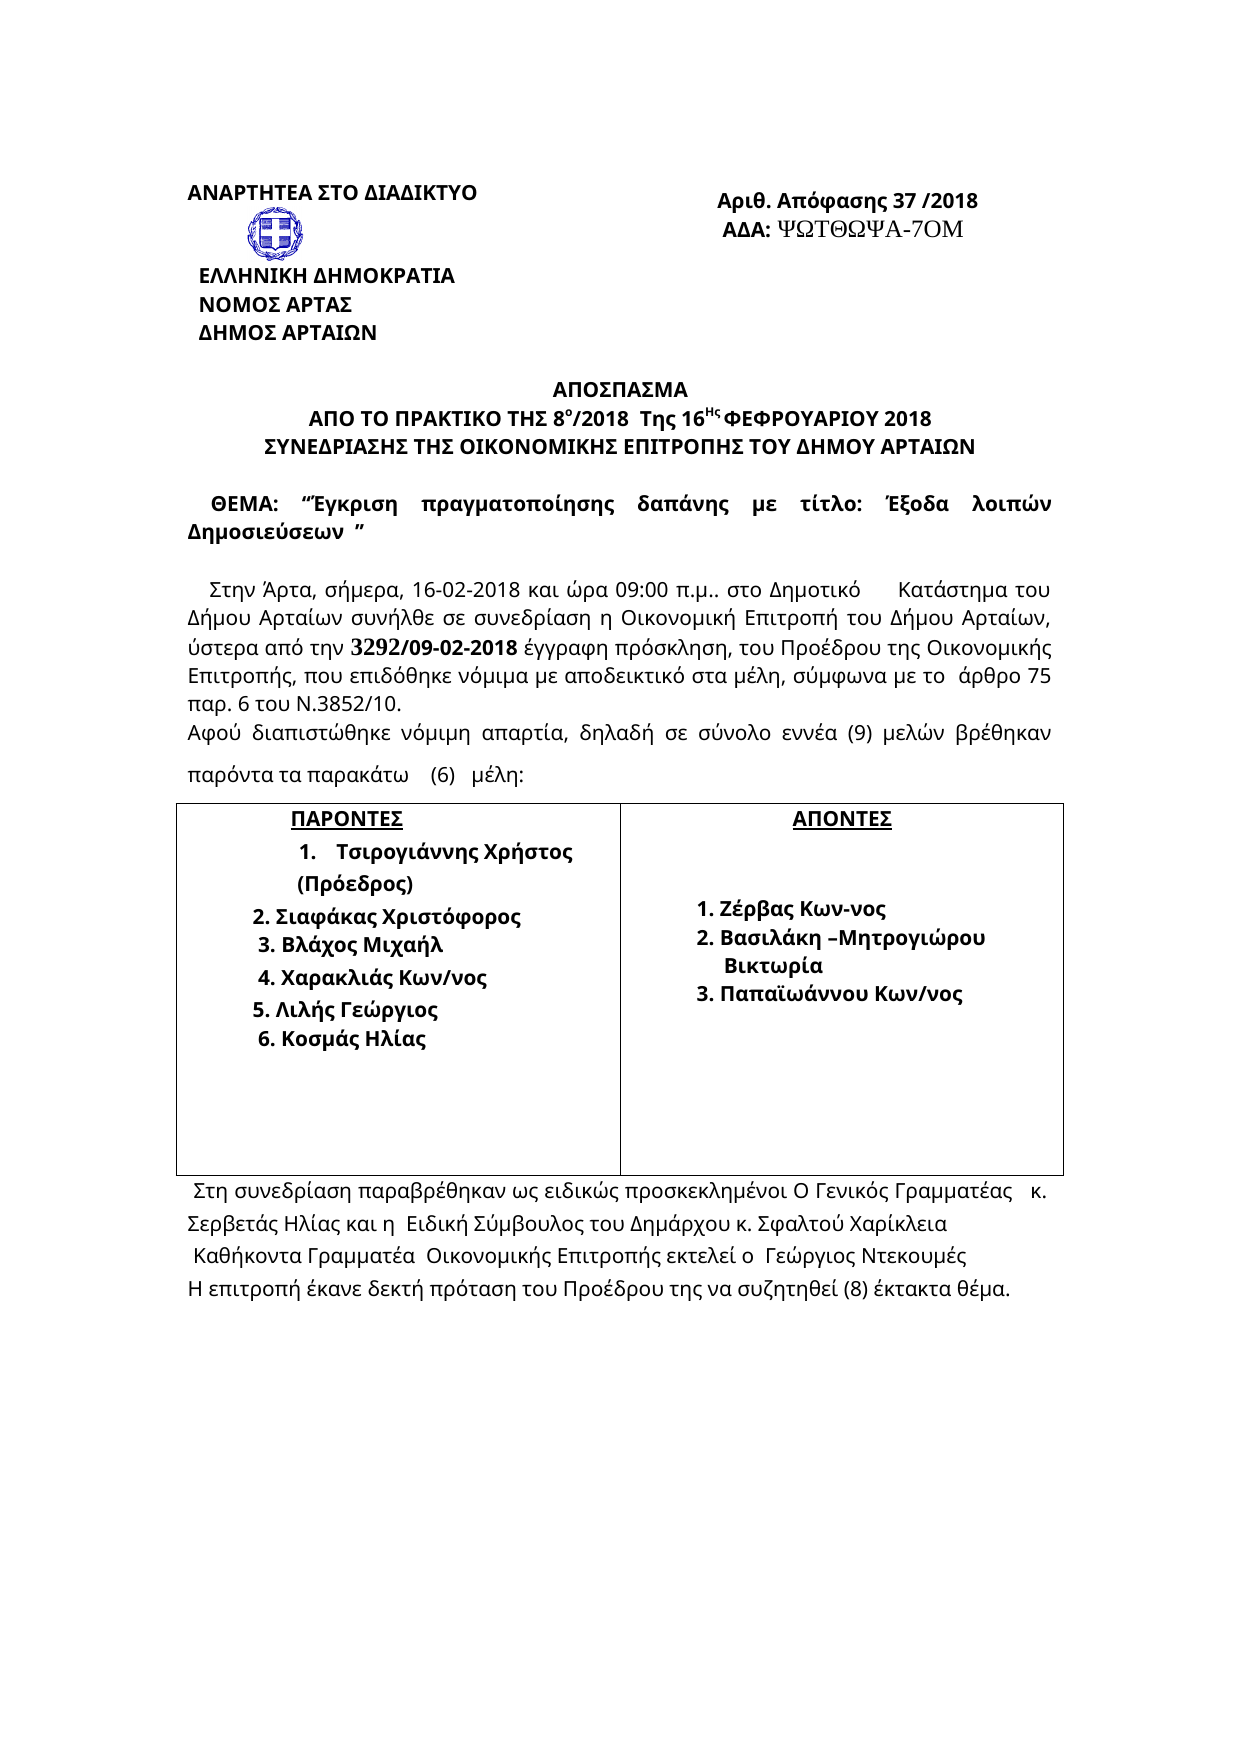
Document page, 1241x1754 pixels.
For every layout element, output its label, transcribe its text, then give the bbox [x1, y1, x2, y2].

picture [247, 206, 304, 262]
text Καθήκοντα Γραμματέα Οικονομικής Επιτροπής εκτελεί ο Γεώργιος Ντεκουμές [187, 1241, 1048, 1270]
text ΕΛΛΗΝΙΚΗ ΔΗΜΟΚΡΑΤΙΑ [187, 262, 1053, 290]
text Στη συνεδρίαση παραβρέθηκαν ως ειδικώς προσκεκλημένοι Ο Γενικός Γραμματέας κ. Σερβετάς Ηλίας και η Ειδική Σύμβουλος του Δημάρχου κ. Σφαλτού Χαρίκλεια [187, 1176, 1048, 1237]
text ΣΥΝΕΔΡΙΑΣΗΣ ΤΗΣ ΟΙΚΟΝΟΜΙΚΗΣ ΕΠΙΤΡΟΠΗΣ ΤΟΥ ΔΗΜΟΥ ΑΡΤΑΙΩΝ [187, 432, 1053, 461]
text Η επιτροπή έκανε δεκτή πρόταση του Προέδρου της να συζητηθεί (8) έκτακτα θέμα. [187, 1274, 1053, 1302]
text ΑΠΟ ΤΟ ΠΡΑΚΤΙΚΟ ΤΗΣ 8ο/2018 Της 16Ης ΦΕΦΡΟΥΑΡΙΟΥ 2018 [187, 404, 1053, 432]
text Αφού διαπιστώθηκε νόμιμη απαρτία, δηλαδή σε σύνολο εννέα (9) μελών βρέθηκαν παρόντα τα παρακάτω (6) μέλη: [187, 718, 1053, 789]
table_header ΠΑΡΟΝΤΕΣ Τσιρογιάννης Χρήστος (Πρόεδρος) 2. Σιαφάκας Χριστόφορος 3. Βλάχος Μιχαήλ 4. Χαρακλιάς Κων/νος 5. Λιλής Γεώργιος 6. Κοσμάς Ηλίας [177, 804, 620, 1175]
text Στην Άρτα, σήμερα, 16-02-2018 και ώρα 09:00 π.μ.. στο Δημοτικό Κατάστημα του Δήμου Αρταίων συνήλθε σε συνεδρίαση η Οικονομική Επιτροπή του Δήμου Αρταίων, ύστερα από την 3292/09-02-2018 έγγραφη πρόσκληση, του Προέδρου της Οικονομικής Επιτροπής, που επιδόθηκε νόμιμα με αποδεικτικό στα μέλη, σύμφωνα με το άρθρο 75 παρ. 6 του Ν.3852/10. [187, 575, 1053, 718]
text ΝΟΜΟΣ ΑΡΤΑΣ [187, 290, 1053, 318]
text ΑΠΟΣΠΑΣΜΑ [187, 375, 1053, 404]
table_header ΑΠΟΝΤΕΣ 1. Ζέρβας Κων-νος 2. Βασιλάκη –Μητρογιώρου Βικτωρία 3. Παπαϊωάννου Κων/νος [621, 804, 1063, 1175]
text ΔΗΜΟΣ ΑΡΤΑΙΩΝ [187, 318, 1166, 347]
text ΑΝΑΡΤΗΤΕΑ ΣΤΟ ΔΙΑΔΙΚΤΥΟ [187, 178, 1053, 207]
text ΘΕΜΑ: ‘‘Έγκριση πραγματοποίησης δαπάνης με τίτλο: Έξοδα λοιπών Δημοσιεύσεων ’’ [187, 489, 1053, 546]
